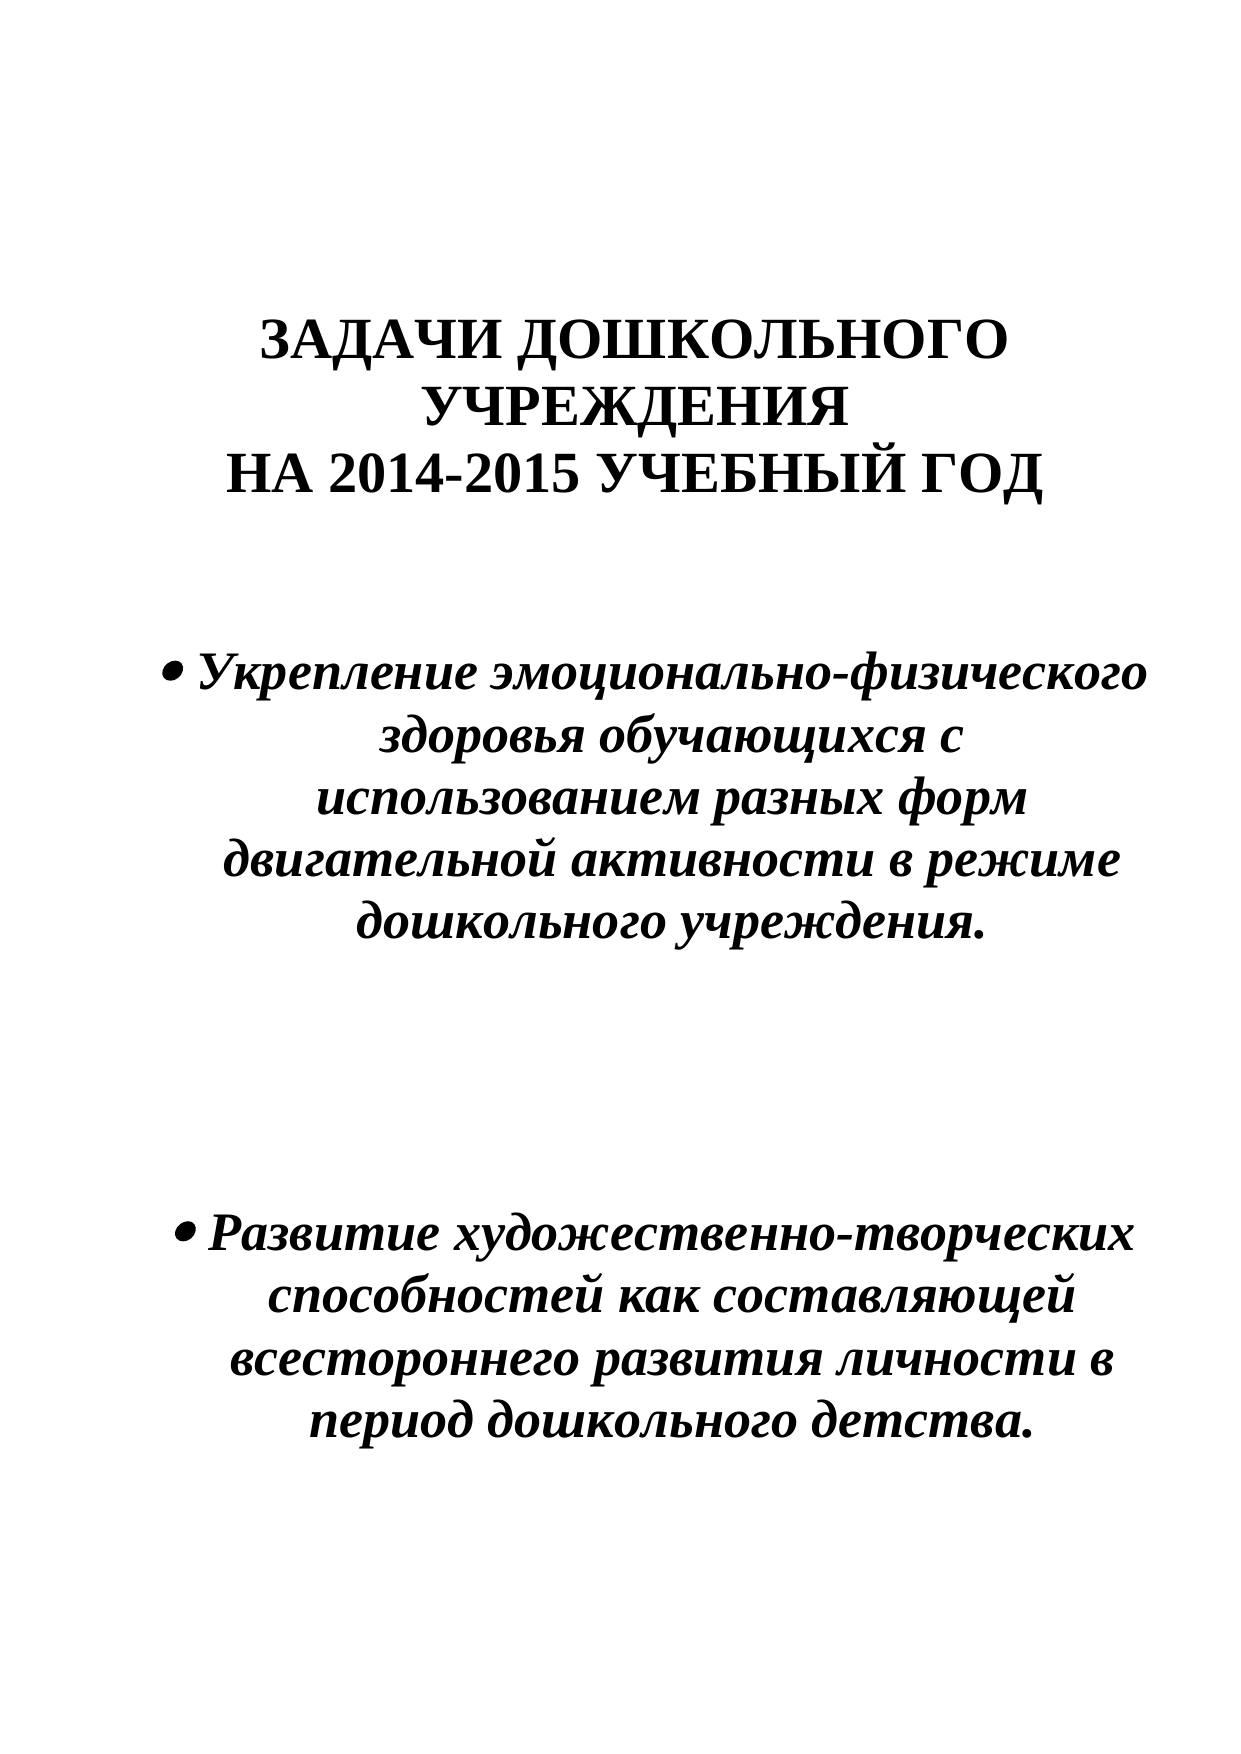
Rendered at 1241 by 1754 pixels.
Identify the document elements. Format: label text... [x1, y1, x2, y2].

text НА 2014-2015 УЧЕБНЫЙ ГОД [118, 438, 1152, 505]
list Развитие художественно-творческих способностей как составляющей всестороннего развития личности в период дошкольного детства. [156, 1200, 1152, 1449]
text ЗАДАЧИ ДОШКОЛЬНОГО УЧРЕЖДЕНИЯ [118, 304, 1152, 438]
list Укрепление эмоционально-физического здоровья обучающихся с использованием разных форм двигательной активности в режиме дошкольного учреждения. [156, 639, 1152, 951]
